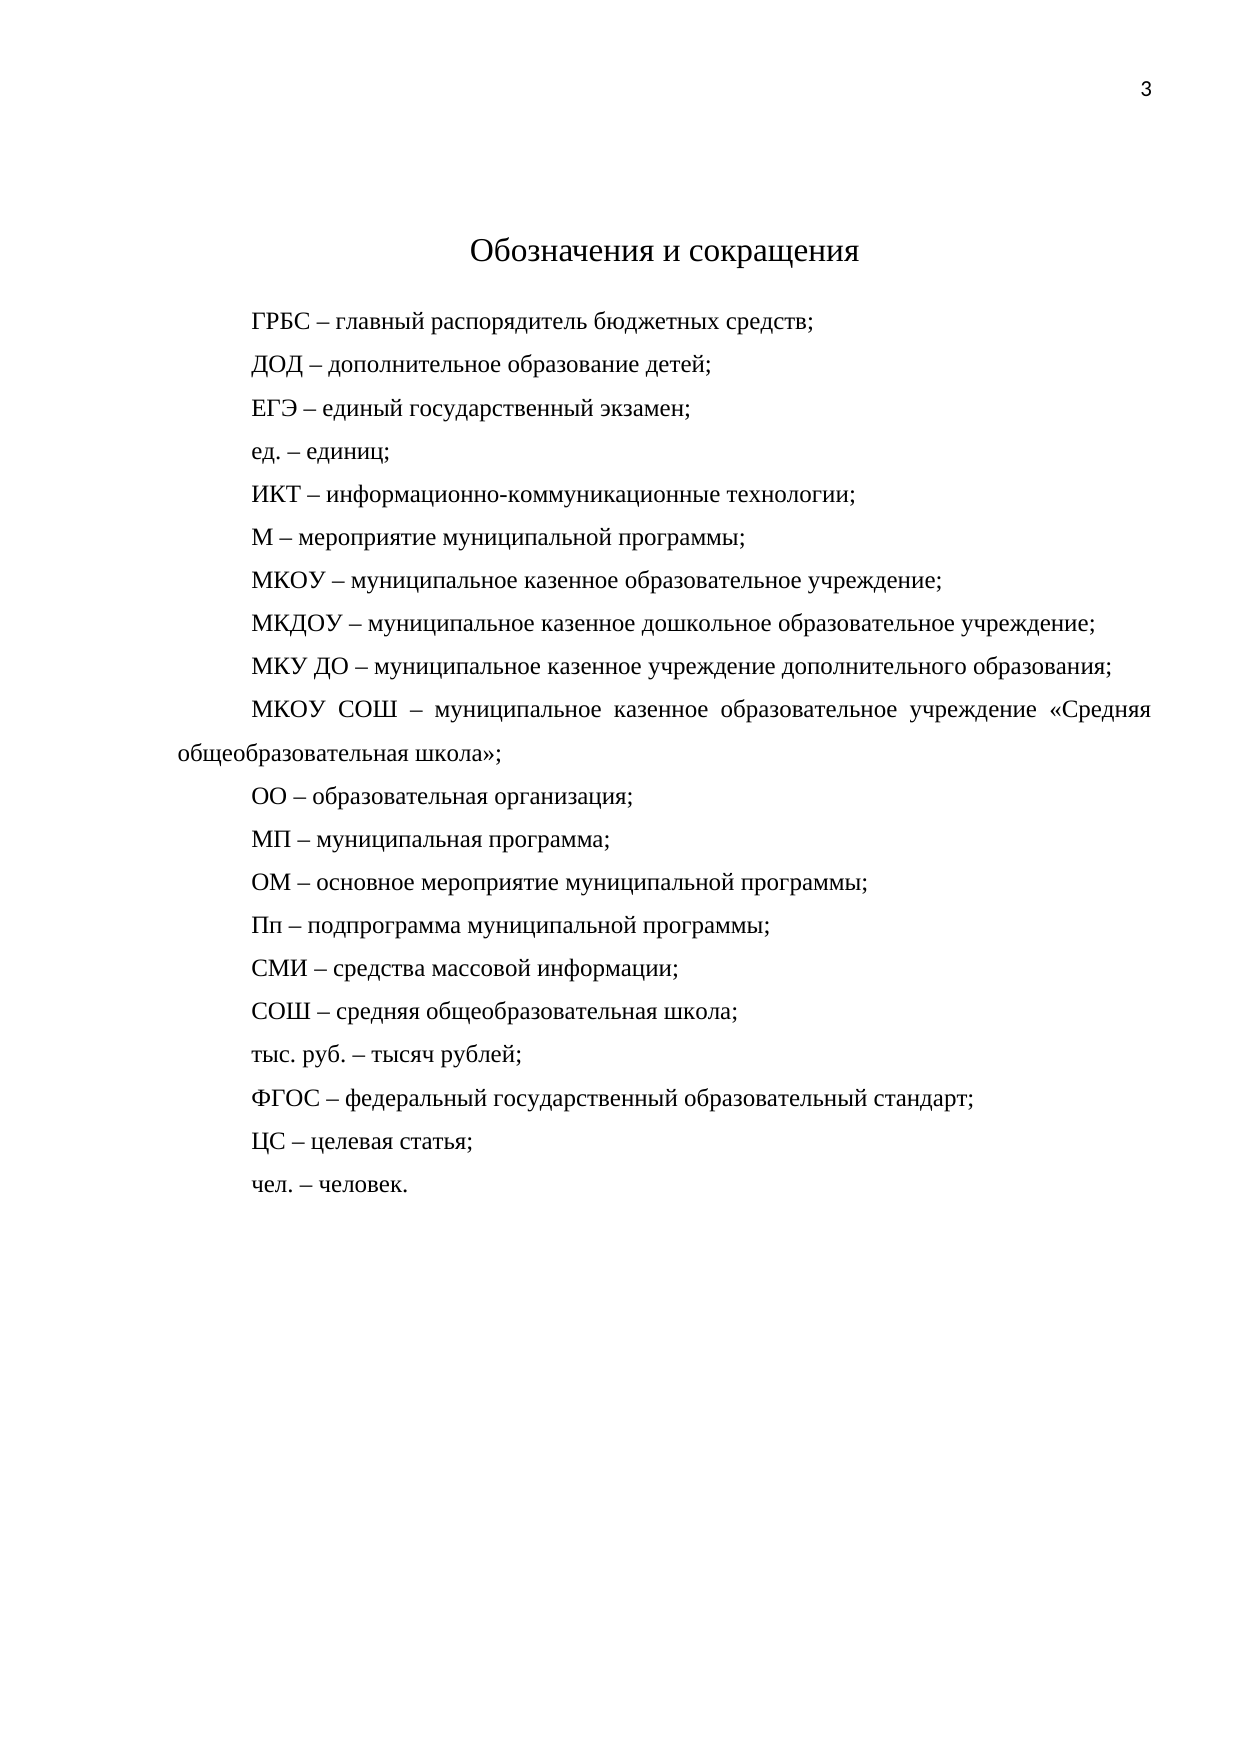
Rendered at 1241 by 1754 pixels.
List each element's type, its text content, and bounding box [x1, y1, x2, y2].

text СМИ – средства массовой информации; [177, 953, 1152, 982]
text МКОУ СОШ – муниципальное казенное образовательное учреждение «Средняя общеобразовательная школа»; [177, 694, 1152, 766]
text ИКТ – информационно-коммуникационные технологии; [177, 479, 1152, 508]
text ДОД – дополнительное образование детей; [177, 349, 1152, 378]
text Пп – подпрограмма муниципальной программы; [177, 910, 1152, 939]
text МКОУ – муниципальное казенное образовательное учреждение; [177, 565, 1152, 594]
text ОМ – основное мероприятие муниципальной программы; [177, 867, 1152, 896]
text МКДОУ – муниципальное казенное дошкольное образовательное учреждение; [177, 608, 1152, 637]
text тыс. руб. – тысяч рублей; [177, 1039, 1152, 1068]
text СОШ – средняя общеобразовательная школа; [177, 996, 1152, 1025]
text МП – муниципальная программа; [177, 824, 1152, 853]
text ОО – образовательная организация; [177, 781, 1152, 809]
text чел. – человек. [177, 1169, 1152, 1198]
text Обозначения и сокращения [177, 231, 1152, 269]
text МКУ ДО – муниципальное казенное учреждение дополнительного образования; [177, 651, 1152, 680]
text ГРБС – главный распорядитель бюджетных средств; [177, 306, 1152, 335]
text ФГОС – федеральный государственный образовательный стандарт; [177, 1083, 1152, 1111]
text ЕГЭ – единый государственный экзамен; [177, 393, 1152, 421]
text ЦС – целевая статья; [177, 1126, 1152, 1154]
text М – мероприятие муниципальной программы; [177, 522, 1152, 551]
text ед. – единиц; [177, 436, 1152, 464]
